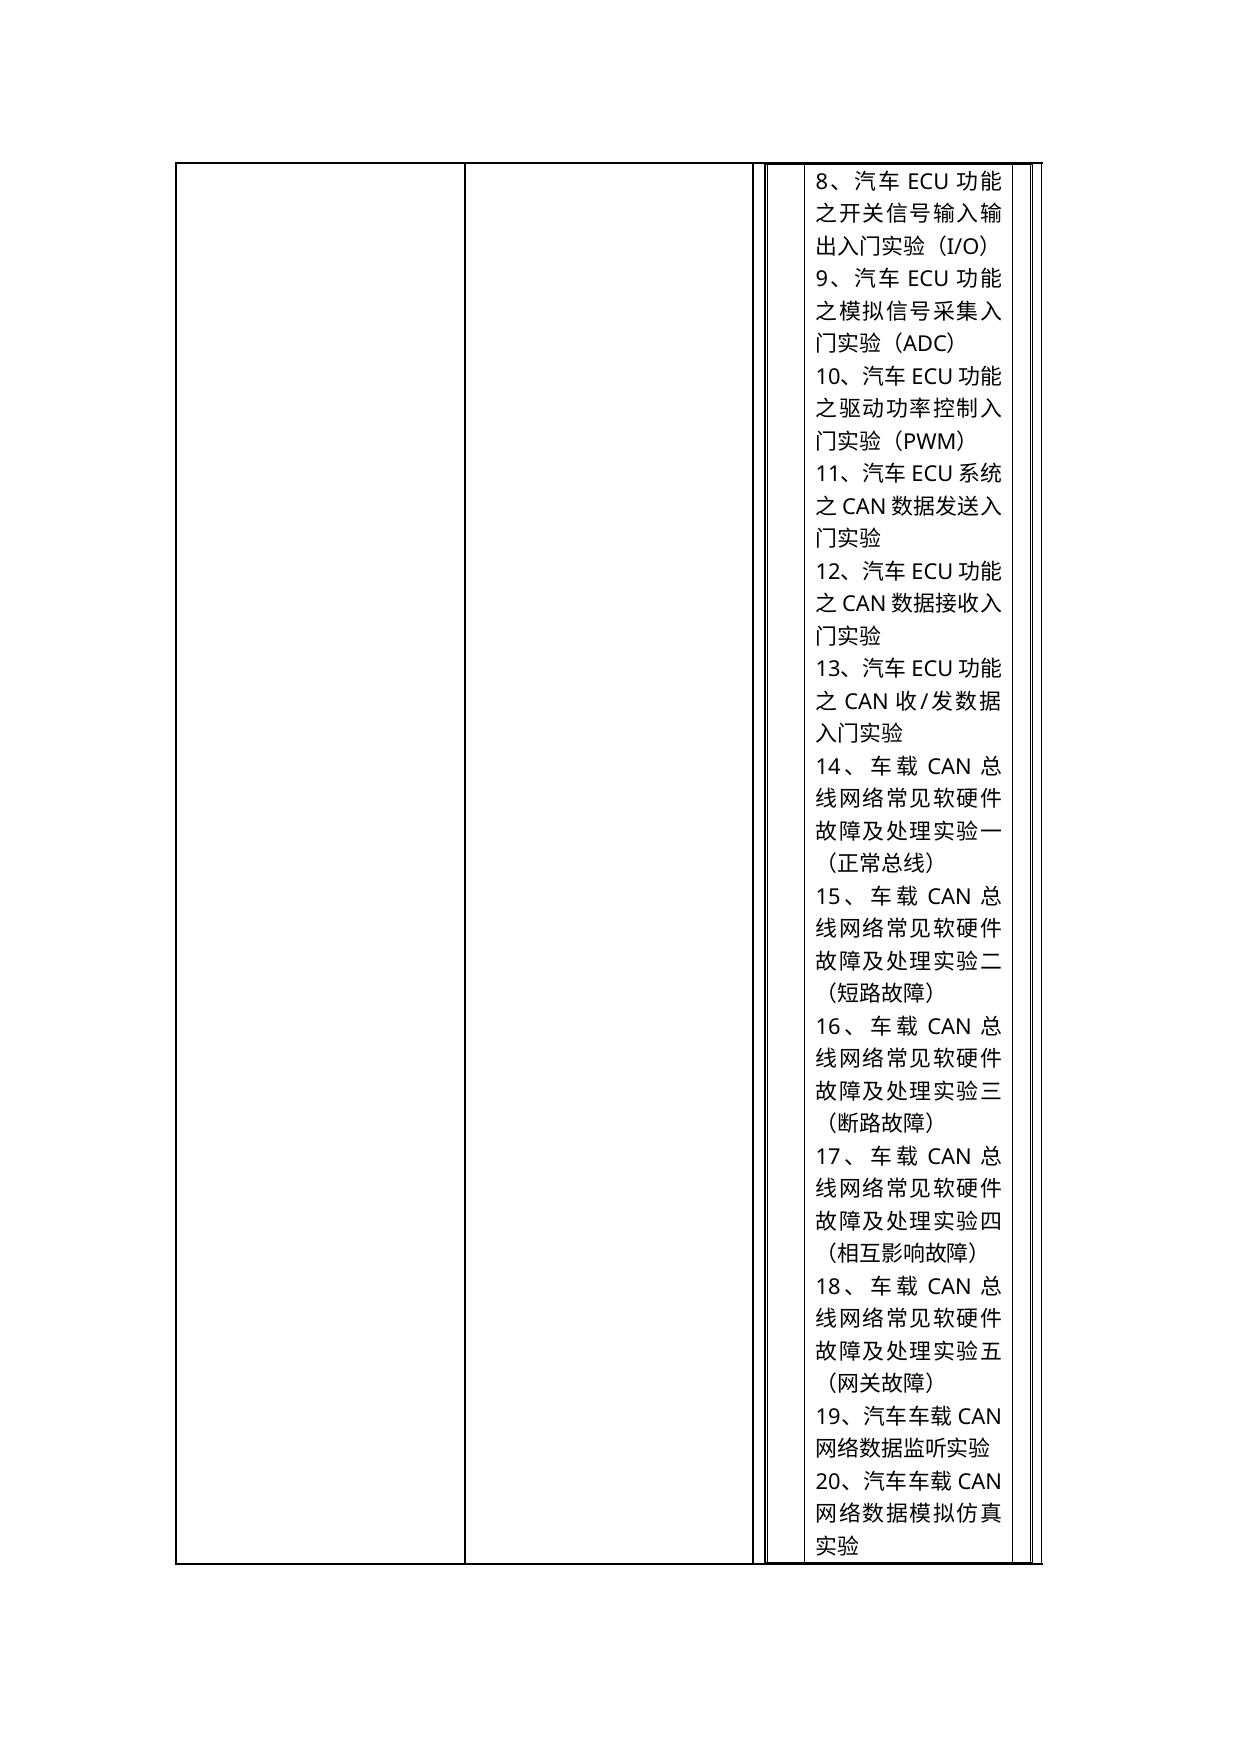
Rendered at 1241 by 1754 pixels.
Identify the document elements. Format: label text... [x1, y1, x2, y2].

table_cell [466, 164, 752, 1563]
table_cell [754, 164, 764, 1563]
table_cell 1 [177, 164, 464, 1563]
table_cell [1033, 164, 1041, 1563]
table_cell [1013, 165, 1030, 1562]
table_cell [768, 165, 804, 1562]
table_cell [805, 165, 1012, 1562]
